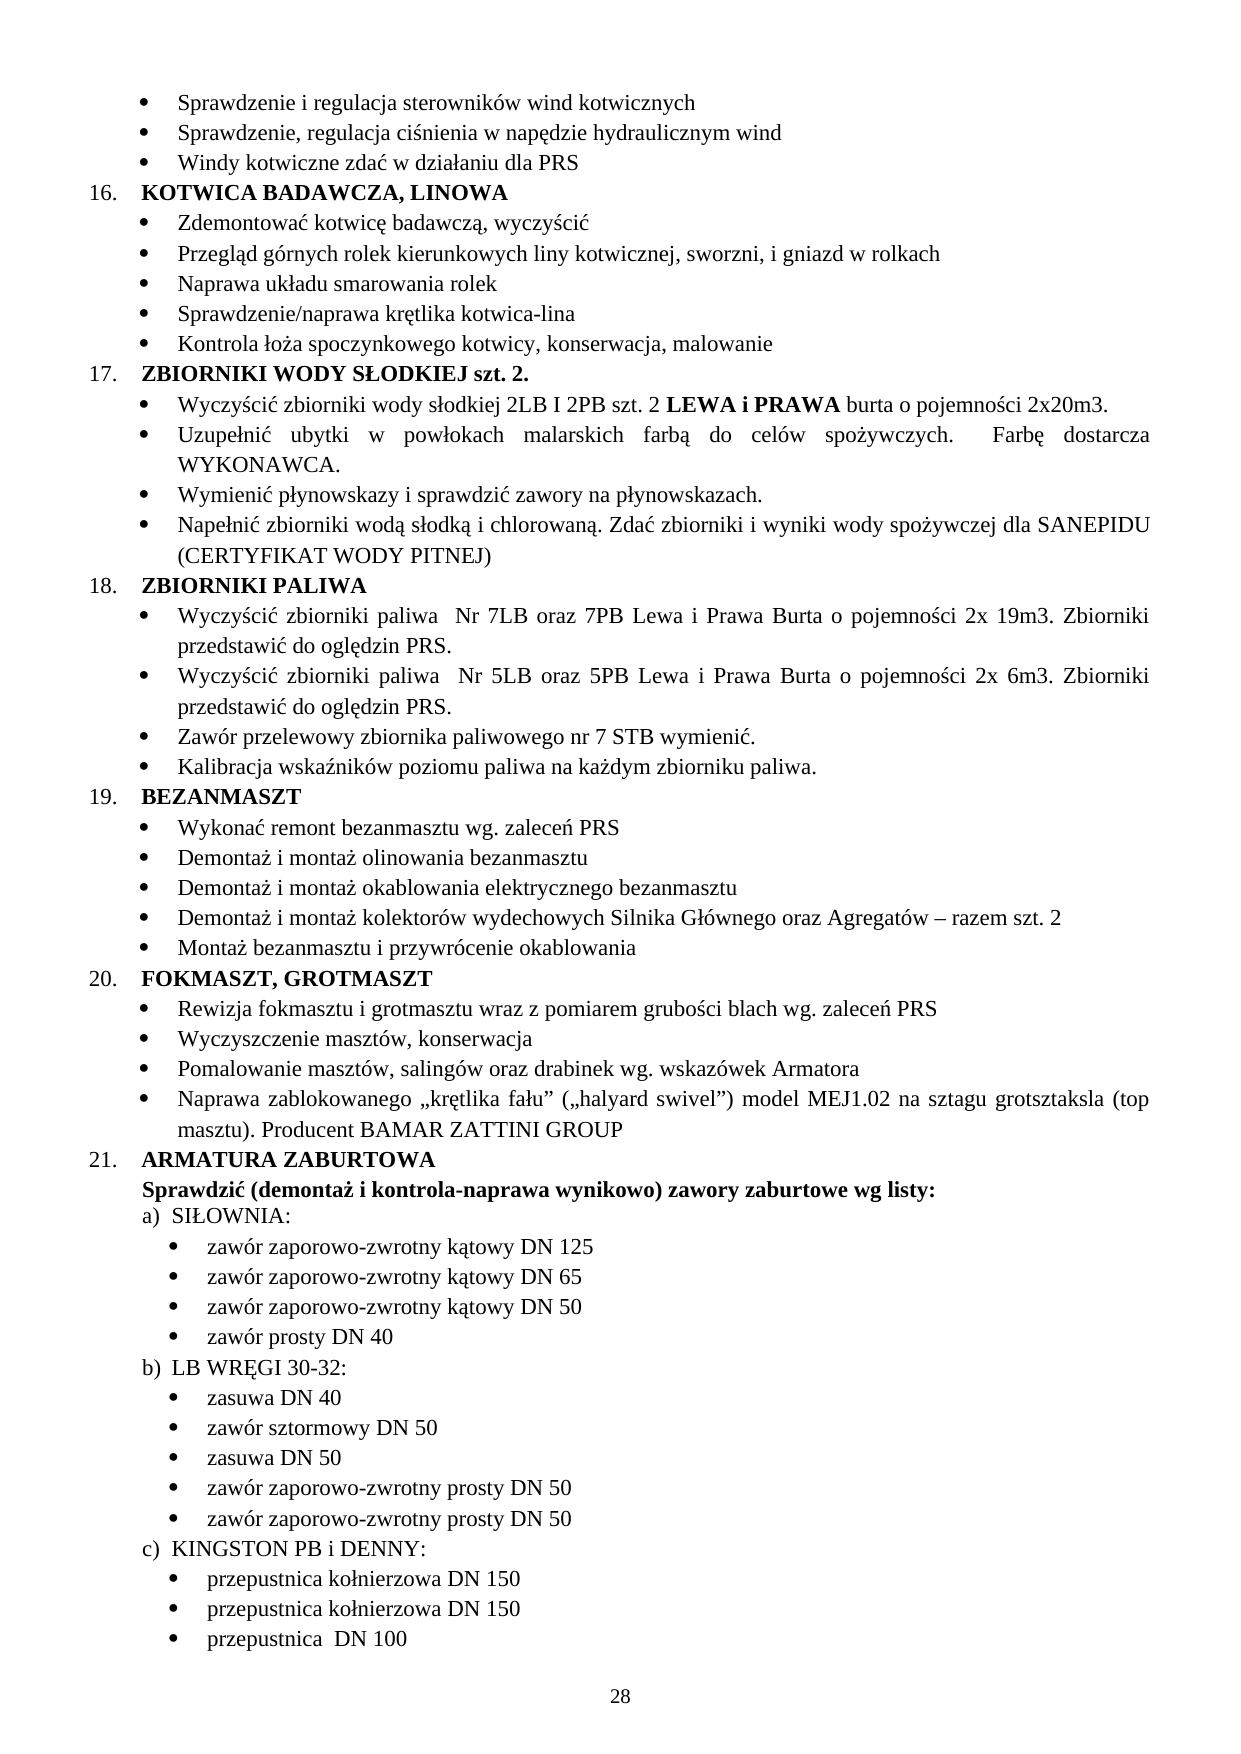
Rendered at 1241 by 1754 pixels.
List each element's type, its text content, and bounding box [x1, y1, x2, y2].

list KINGSTON PB i DENNY: [142, 1535, 1152, 1561]
list Sprawdzenie, regulacja ciśnienia w napędzie hydraulicznym wind [140, 119, 1152, 145]
list Zawór przelewowy zbiornika paliwowego nr 7 STB wymienić. [140, 723, 1152, 749]
list zawór prosty DN 40 [169, 1323, 1152, 1350]
list Sprawdzenie i regulacja sterowników wind kotwicznych [140, 89, 1152, 115]
list ZBIORNIKI WODY SŁODKIEJ szt. 2. [89, 361, 1152, 387]
list zawór zaporowo-zwrotny kątowy DN 50 [169, 1293, 1152, 1319]
list ZBIORNIKI PALIWA [89, 572, 1152, 598]
list FOKMASZT, GROTMASZT [89, 965, 1152, 991]
list Demontaż i montaż olinowania bezanmasztu [140, 844, 1152, 870]
list SIŁOWNIA: [142, 1202, 1152, 1229]
list zawór zaporowo-zwrotny prosty DN 50 [169, 1504, 1152, 1531]
list Sprawdzić (demontaż i kontrola-naprawa wynikowo) zawory zaburtowe wg listy: [142, 1176, 1152, 1202]
list Wyczyszczenie masztów, konserwacja [140, 1025, 1152, 1051]
list Rewizja fokmasztu i grotmasztu wraz z pomiarem grubości blach wg. zaleceń PRS [140, 995, 1152, 1021]
list Sprawdzenie/naprawa krętlika kotwica-lina [140, 300, 1152, 326]
list Wymienić płynowskazy i sprawdzić zawory na płynowskazach. [140, 481, 1152, 508]
list Naprawa zablokowanego „krętlika fału” („halyard swivel”) model MEJ1.02 na sztagu grotsztaksla (top masztu). Producent BAMAR ZATTINI GROUP [140, 1086, 1152, 1142]
list zawór zaporowo-zwrotny prosty DN 50 [169, 1474, 1152, 1501]
list Napełnić zbiorniki wodą słodką i chlorowaną. Zdać zbiorniki i wyniki wody spożywczej dla SANEPIDU (CERTYFIKAT WODY PITNEJ) [140, 512, 1152, 568]
list Wyczyścić zbiorniki wody słodkiej 2LB I 2PB szt. 2 LEWA i PRAWA burta o pojemności 2x20m3. [140, 391, 1152, 417]
list Naprawa układu smarowania rolek [140, 270, 1152, 296]
list Demontaż i montaż kolektorów wydechowych Silnika Głównego oraz Agregatów – razem szt. 2 [140, 904, 1152, 931]
list zawór sztormowy DN 50 [169, 1414, 1152, 1440]
list przepustnica kołnierzowa DN 150 [169, 1595, 1152, 1622]
list Zdemontować kotwicę badawczą, wyczyścić [140, 209, 1152, 236]
list Kontrola łoża spoczynkowego kotwicy, konserwacja, malowanie [140, 330, 1152, 357]
list Montaż bezanmasztu i przywrócenie okablowania [140, 934, 1152, 961]
list zawór zaporowo-zwrotny kątowy DN 65 [169, 1263, 1152, 1289]
list KOTWICA BADAWCZA, LINOWA [89, 179, 1152, 206]
list Wyczyścić zbiorniki paliwa Nr 7LB oraz 7PB Lewa i Prawa Burta o pojemności 2x 19m3. Zbiorniki przedstawić do oględzin PRS. [140, 602, 1152, 659]
list zasuwa DN 50 [169, 1444, 1152, 1471]
list Kalibracja wskaźników poziomu paliwa na każdym zbiorniku paliwa. [140, 753, 1152, 779]
list Uzupełnić ubytki w powłokach malarskich farbą do celów spożywczych. Farbę dostarcza WYKONAWCA. [140, 421, 1152, 477]
list Wykonać remont bezanmasztu wg. zaleceń PRS [140, 814, 1152, 840]
list LB WRĘGI 30-32: [142, 1353, 1152, 1380]
list Windy kotwiczne zdać w działaniu dla PRS [140, 149, 1152, 175]
list Pomalowanie masztów, salingów oraz drabinek wg. wskazówek Armatora [140, 1055, 1152, 1082]
list Przegląd górnych rolek kierunkowych liny kotwicznej, sworzni, i gniazd w rolkach [140, 240, 1152, 266]
list ARMATURA ZABURTOWA [89, 1146, 1152, 1172]
list przepustnica DN 100 [169, 1625, 1152, 1652]
list zasuwa DN 40 [169, 1384, 1152, 1410]
list Wyczyścić zbiorniki paliwa Nr 5LB oraz 5PB Lewa i Prawa Burta o pojemności 2x 6m3. Zbiorniki przedstawić do oględzin PRS. [140, 663, 1152, 719]
list zawór zaporowo-zwrotny kątowy DN 125 [169, 1233, 1152, 1259]
list BEZANMASZT [89, 783, 1152, 810]
list Demontaż i montaż okablowania elektrycznego bezanmasztu [140, 874, 1152, 900]
list przepustnica kołnierzowa DN 150 [169, 1565, 1152, 1591]
